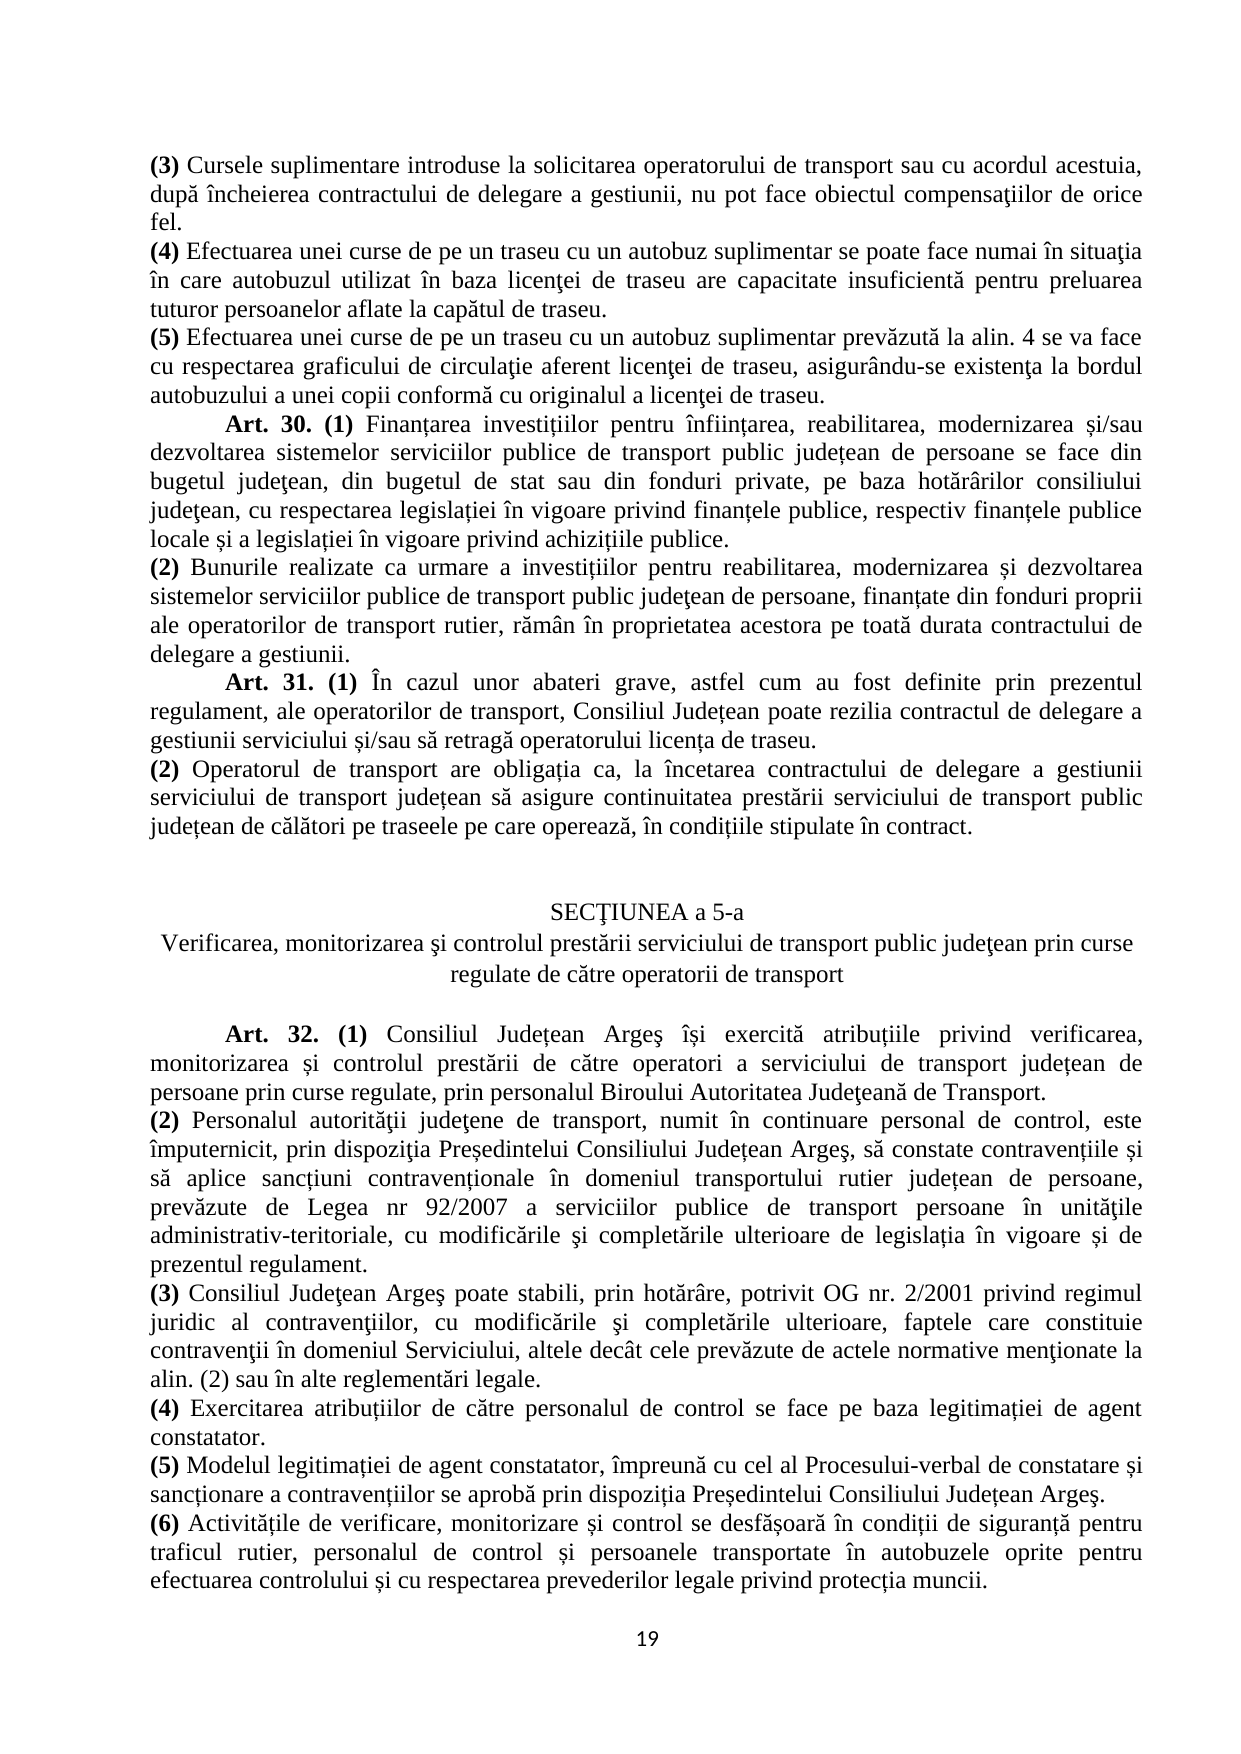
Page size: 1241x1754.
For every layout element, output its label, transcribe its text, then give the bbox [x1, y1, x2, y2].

text Art. 30. (1) Finanțarea investițiilor pentru înființarea, reabilitarea, modernizarea și/sau dezvoltarea sistemelor serviciilor publice de transport public județean de persoane se face din bugetul judeţean, din bugetul de stat sau din fonduri private, pe baza hotărârilor consiliului judeţean, cu respectarea legislației în vigoare privind finanțele publice, respectiv finanțele publice locale și a legislației în vigoare privind achizițiile publice. [150, 409, 1144, 552]
text (2) Personalul autorităţii judeţene de transport, numit în continuare personal de control, este împuternicit, prin dispoziţia Președintelui Consiliului Județean Argeş, să constate contravențiile și să aplice sancțiuni contravenționale în domeniul transportului rutier județean de persoane, prevăzute de Legea nr 92/2007 a serviciilor publice de transport persoane în unităţile administrativ-teritoriale, cu modificările şi completările ulterioare de legislația în vigoare și de prezentul regulament. [150, 1106, 1144, 1278]
subtitle SECŢIUNEA a 5-a [150, 897, 1144, 926]
text (6) Activitățile de verificare, monitorizare și control se desfășoară în condiții de siguranță pentru traficul rutier, personalul de control și persoanele transportate în autobuzele oprite pentru efectuarea controlului și cu respectarea prevederilor legale privind protecția muncii. [150, 1508, 1144, 1594]
text Art. 31. (1) În cazul unor abateri grave, astfel cum au fost definite prin prezentul regulament, ale operatorilor de transport, Consiliul Județean poate rezilia contractul de delegare a gestiunii serviciului și/sau să retragă operatorului licența de traseu. [150, 667, 1144, 754]
text Art. 32. (1) Consiliul Județean Argeş își exercită atribuțiile privind verificarea, monitorizarea și controlul prestării de către operatori a serviciului de transport județean de persoane prin curse regulate, prin personalul Biroului Autoritatea Judeţeană de Transport. [150, 1019, 1144, 1106]
subtitle Verificarea, monitorizarea şi controlul prestării serviciului de transport public judeţean prin curse regulate de către operatorii de transport [150, 928, 1144, 988]
text (5) Modelul legitimației de agent constatator, împreună cu cel al Procesului-verbal de constatare și sancționare a contravențiilor se aprobă prin dispoziția Președintelui Consiliului Județean Argeş. [150, 1451, 1144, 1508]
text (2) Operatorul de transport are obligația ca, la încetarea contractului de delegare a gestiunii serviciului de transport județean să asigure continuitatea prestării serviciului de transport public județean de călători pe traseele pe care operează, în condițiile stipulate în contract. [150, 754, 1144, 840]
text (3) Cursele suplimentare introduse la solicitarea operatorului de transport sau cu acordul acestuia, după încheierea contractului de delegare a gestiunii, nu pot face obiectul compensaţiilor de orice fel. [150, 150, 1144, 236]
text (4) Efectuarea unei curse de pe un traseu cu un autobuz suplimentar se poate face numai în situaţia în care autobuzul utilizat în baza licenţei de traseu are capacitate insuficientă pentru preluarea tuturor persoanelor aflate la capătul de traseu. [150, 236, 1144, 322]
text (3) Consiliul Judeţean Argeş poate stabili, prin hotărâre, potrivit OG nr. 2/2001 privind regimul juridic al contravenţiilor, cu modificările şi completările ulterioare, faptele care constituie contravenţii în domeniul Serviciului, altele decât cele prevăzute de actele normative menţionate la alin. (2) sau în alte reglementări legale. [150, 1278, 1144, 1393]
text (4) Exercitarea atribuțiilor de către personalul de control se face pe baza legitimației de agent constatator. [150, 1393, 1144, 1451]
text (2) Bunurile realizate ca urmare a investițiilor pentru reabilitarea, modernizarea și dezvoltarea sistemelor serviciilor publice de transport public judeţean de persoane, finanțate din fonduri proprii ale operatorilor de transport rutier, rămân în proprietatea acestora pe toată durata contractului de delegare a gestiunii. [150, 552, 1144, 667]
text (5) Efectuarea unei curse de pe un traseu cu un autobuz suplimentar prevăzută la alin. 4 se va face cu respectarea graficului de circulaţie aferent licenţei de traseu, asigurându-se existenţa la bordul autobuzului a unei copii conformă cu originalul a licenţei de traseu. [150, 322, 1144, 409]
